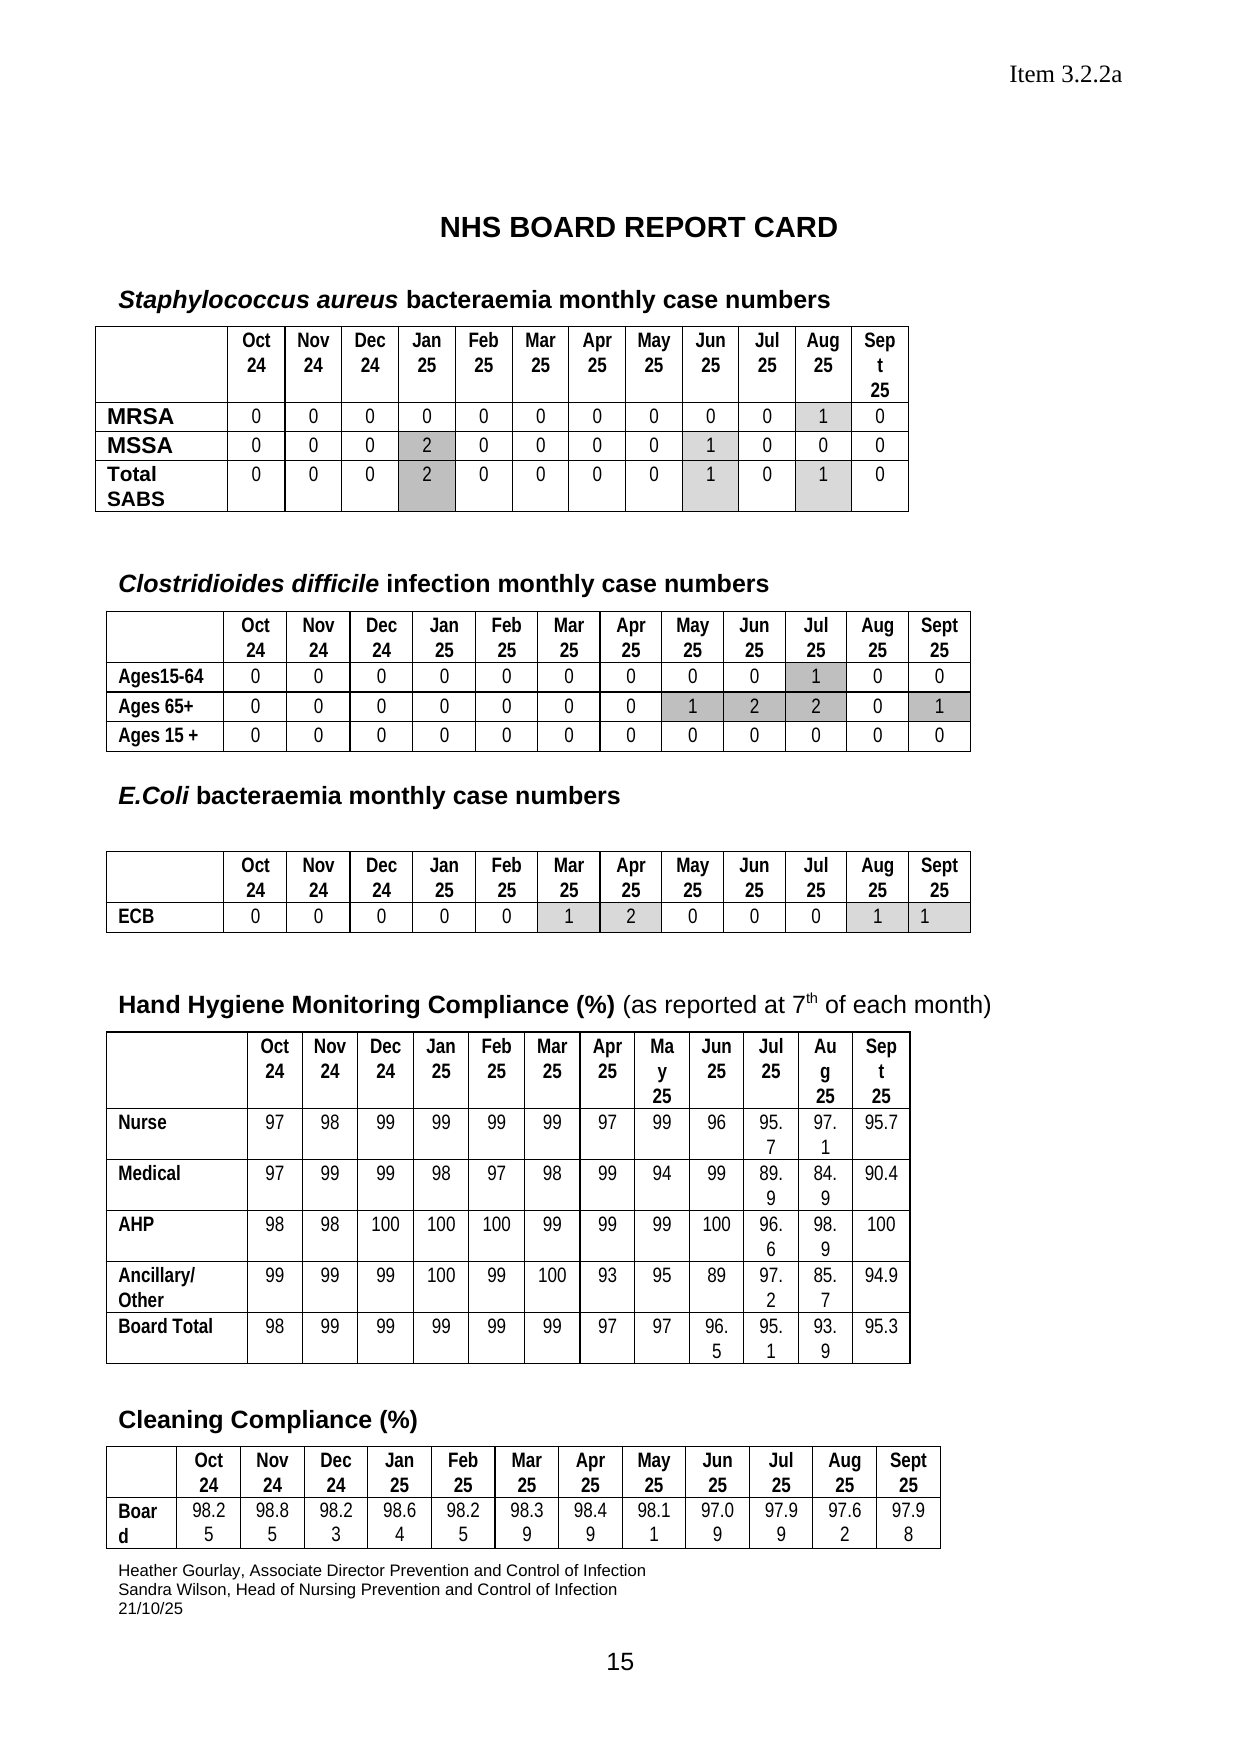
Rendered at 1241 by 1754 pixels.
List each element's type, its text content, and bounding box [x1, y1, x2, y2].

table_header Feb 25 [476, 612, 537, 662]
table_header Jul 25 [739, 327, 795, 402]
table_cell 98 [248, 1313, 302, 1363]
table_cell 0 [351, 693, 412, 721]
table_cell 0 [852, 432, 908, 460]
table_header Apr 25 [601, 852, 661, 902]
table_cell 0 [683, 403, 738, 431]
table_header Nov 24 [303, 1033, 357, 1107]
table_header Mar 25 [513, 327, 568, 402]
table_cell 99 [635, 1211, 689, 1261]
table_header May 25 [635, 1033, 689, 1107]
table_cell 93.9 [799, 1313, 852, 1363]
table_cell 0 [286, 403, 341, 431]
table_cell 0 [538, 663, 599, 691]
table_cell 0 [786, 722, 846, 751]
table_cell 98.25 [177, 1498, 240, 1548]
table_cell 0 [739, 432, 795, 460]
table_cell 0 [224, 693, 286, 721]
table_cell 94 [635, 1160, 689, 1209]
table_cell 99 [248, 1262, 302, 1312]
table_header Oct 24 [228, 327, 284, 402]
table_cell 0 [399, 403, 455, 431]
table_header Apr 25 [559, 1447, 622, 1497]
text NHS BOARD REPORT CARD [156, 210, 1122, 244]
table_cell 1 [909, 903, 970, 932]
table_header Dec 24 [342, 327, 398, 402]
table_cell 98.25 [432, 1498, 494, 1548]
table_cell 0 [228, 403, 284, 431]
table_cell 97.99 [750, 1498, 812, 1548]
table_cell 97.1 [799, 1109, 852, 1158]
table_cell 0 [286, 432, 341, 460]
table_header Oct 24 [224, 852, 286, 902]
table_cell 99 [414, 1313, 468, 1363]
table_cell 2 [786, 693, 846, 721]
table_header Feb 25 [432, 1447, 494, 1497]
table_cell 96 [690, 1109, 743, 1158]
table_cell 97.09 [686, 1498, 749, 1548]
table_cell 100 [469, 1211, 524, 1261]
table_cell 0 [909, 722, 970, 751]
table_cell 97.62 [813, 1498, 876, 1548]
table_header [107, 852, 223, 902]
table_cell 0 [796, 432, 851, 460]
table_cell AHP [107, 1211, 247, 1261]
table_cell 0 [852, 461, 908, 511]
table_cell 0 [739, 461, 795, 511]
table_cell 0 [724, 663, 785, 691]
table_header Jan 25 [399, 327, 455, 402]
table_header Mar 25 [525, 1033, 579, 1107]
table_header Dec 24 [351, 612, 412, 662]
text Staphylococcus aureus bacteraemia monthly case numbers [118, 285, 1122, 314]
table_cell 0 [626, 461, 682, 511]
table_cell 99 [303, 1313, 357, 1363]
table_cell 99 [414, 1109, 468, 1158]
table_cell 99 [525, 1313, 579, 1363]
table_header Nov 24 [286, 327, 341, 402]
table_cell 98.64 [368, 1498, 431, 1548]
table_header Aug 25 [847, 852, 908, 902]
table_cell 0 [538, 722, 599, 751]
table_header Sept 25 [909, 612, 970, 662]
table_cell 0 [626, 403, 682, 431]
table_cell 0 [513, 432, 568, 460]
table_cell 99 [635, 1109, 689, 1158]
table_cell 0 [569, 432, 625, 460]
table_cell 0 [342, 403, 398, 431]
table_header [96, 327, 227, 402]
table_header Aug 25 [799, 1033, 852, 1107]
table_header Oct 24 [224, 612, 286, 662]
table_cell 0 [569, 461, 625, 511]
table_cell 0 [342, 461, 398, 511]
table_cell 97.98 [877, 1498, 940, 1548]
table_header Jan 25 [414, 1033, 468, 1107]
table_cell 100 [414, 1262, 468, 1312]
table_cell 0 [476, 693, 537, 721]
table_cell 97 [248, 1109, 302, 1158]
table_cell 1 [683, 432, 738, 460]
table_header Sept 25 [877, 1447, 940, 1497]
table_cell 99 [581, 1160, 634, 1209]
table_cell 0 [228, 461, 284, 511]
table_cell Ages 15 + [107, 722, 223, 751]
table_cell 0 [228, 432, 284, 460]
table_cell 0 [456, 461, 512, 511]
table_cell 96.5 [690, 1313, 743, 1363]
table_header Nov 24 [287, 612, 349, 662]
table_header Sept 25 [852, 327, 908, 402]
table_cell 0 [513, 403, 568, 431]
table_cell 98.85 [241, 1498, 304, 1548]
table_cell 0 [476, 903, 537, 932]
table_cell 0 [538, 693, 599, 721]
table_cell 99 [581, 1211, 634, 1261]
table_header Nov 24 [287, 852, 349, 902]
table_header Aug 25 [813, 1447, 876, 1497]
table_header Aug 25 [796, 327, 851, 402]
table_cell MSSA [96, 432, 227, 460]
table_cell Total SABS [96, 461, 227, 511]
table_header Jul 25 [786, 612, 846, 662]
table_cell 98.39 [496, 1498, 558, 1548]
table_cell 1 [909, 693, 970, 721]
table_cell 99 [358, 1109, 413, 1158]
table_cell 99 [469, 1109, 524, 1158]
table_cell 0 [847, 722, 908, 751]
table_header Aug 25 [847, 612, 908, 662]
table_cell 98 [525, 1160, 579, 1209]
table_cell 95.1 [744, 1313, 798, 1363]
table_cell 0 [601, 663, 661, 691]
table_cell 99 [525, 1211, 579, 1261]
table_cell 95.7 [853, 1109, 909, 1158]
table_cell 1 [847, 903, 908, 932]
table_cell 0 [724, 722, 785, 751]
table_header May 25 [662, 852, 723, 902]
table_cell 95.7 [744, 1109, 798, 1158]
table_cell 0 [413, 663, 475, 691]
table_cell 97 [469, 1160, 524, 1209]
table_cell 0 [456, 403, 512, 431]
table_cell 98.9 [799, 1211, 852, 1261]
table_header Sept 25 [853, 1033, 909, 1107]
table_cell 0 [739, 403, 795, 431]
table_cell 97 [248, 1160, 302, 1209]
table_cell Medical [107, 1160, 247, 1209]
table_cell 97 [581, 1109, 634, 1158]
table_header Jun 25 [724, 852, 785, 902]
table_cell 99 [525, 1109, 579, 1158]
table_cell 0 [847, 663, 908, 691]
table_cell 95.3 [853, 1313, 909, 1363]
table_cell 0 [476, 722, 537, 751]
table_header Apr 25 [601, 612, 661, 662]
table_cell 100 [853, 1211, 909, 1261]
table_cell 0 [224, 663, 286, 691]
table_cell 89 [690, 1262, 743, 1312]
table_cell 98.11 [623, 1498, 685, 1548]
table_cell Board Total [107, 1498, 176, 1548]
table_cell 99 [303, 1160, 357, 1209]
table_cell 100 [414, 1211, 468, 1261]
table_cell 99 [358, 1313, 413, 1363]
table_cell 1 [538, 903, 599, 932]
table_cell 98.23 [305, 1498, 367, 1548]
table_header Feb 25 [469, 1033, 524, 1107]
table_cell 99 [469, 1262, 524, 1312]
table_cell 0 [287, 693, 349, 721]
table_cell 1 [796, 403, 851, 431]
table_cell Nurse [107, 1109, 247, 1158]
table_cell ECB [107, 903, 223, 932]
table_cell 0 [476, 663, 537, 691]
table_cell 97 [635, 1313, 689, 1363]
table_cell 99 [303, 1262, 357, 1312]
table_cell Ages15-64 [107, 663, 223, 691]
table_header Jul 25 [744, 1033, 798, 1107]
table_header Jul 25 [786, 852, 846, 902]
table_cell Board Total [107, 1313, 247, 1363]
table_cell 97.2 [744, 1262, 798, 1312]
table_cell 0 [786, 903, 846, 932]
table_cell 2 [399, 432, 455, 460]
table_header Sept 25 [909, 852, 970, 902]
table_cell 0 [456, 432, 512, 460]
table_cell 0 [662, 903, 723, 932]
table_header Jun 25 [690, 1033, 743, 1107]
table_cell 2 [724, 693, 785, 721]
table_cell 0 [413, 903, 475, 932]
table_cell 0 [601, 722, 661, 751]
table_cell 99 [358, 1262, 413, 1312]
table_cell 1 [662, 693, 723, 721]
table_header Dec 24 [351, 852, 412, 902]
table_cell 96.6 [744, 1211, 798, 1261]
table_cell 0 [852, 403, 908, 431]
table_cell 0 [286, 461, 341, 511]
table_cell 99 [358, 1160, 413, 1209]
table_header Feb 25 [476, 852, 537, 902]
table_cell 0 [351, 903, 412, 932]
text Clostridioides difficile infection monthly case numbers [118, 569, 1122, 598]
table_cell 85.7 [799, 1262, 852, 1312]
table_cell MRSA [96, 403, 227, 431]
table_cell 0 [342, 432, 398, 460]
table_cell 100 [358, 1211, 413, 1261]
table_cell 2 [601, 903, 661, 932]
table_header Nov 24 [241, 1447, 304, 1497]
table_header Jul 25 [750, 1447, 812, 1497]
table_header Mar 25 [538, 612, 599, 662]
table_header Dec 24 [358, 1033, 413, 1107]
text E.Coli bacteraemia monthly case numbers [118, 781, 1122, 809]
table_cell 98 [303, 1109, 357, 1158]
table_cell 0 [847, 693, 908, 721]
table_cell 0 [224, 722, 286, 751]
table_cell 0 [413, 693, 475, 721]
table_header Jun 25 [724, 612, 785, 662]
table_cell 94.9 [853, 1262, 909, 1312]
table_cell 1 [683, 461, 738, 511]
table_cell 1 [796, 461, 851, 511]
table_header Oct 24 [248, 1033, 302, 1107]
table_cell 84.9 [799, 1160, 852, 1209]
table_cell 0 [513, 461, 568, 511]
table_cell 0 [287, 903, 349, 932]
table_cell 93 [581, 1262, 634, 1312]
table_cell 90.4 [853, 1160, 909, 1209]
table_cell 0 [626, 432, 682, 460]
table_cell 0 [351, 663, 412, 691]
table_cell 97 [581, 1313, 634, 1363]
table_cell 0 [351, 722, 412, 751]
table_header [107, 612, 223, 662]
table_cell 98.49 [559, 1498, 622, 1548]
table_header Mar 25 [496, 1447, 558, 1497]
table_header [107, 1447, 176, 1497]
table_header May 25 [626, 327, 682, 402]
table_header Jan 25 [368, 1447, 431, 1497]
table_header Oct 24 [177, 1447, 240, 1497]
table_header May 25 [623, 1447, 685, 1497]
table_header May 25 [662, 612, 723, 662]
table_cell 89.9 [744, 1160, 798, 1209]
table_cell 0 [662, 722, 723, 751]
text Cleaning Compliance (%) [118, 1405, 1122, 1434]
table_cell 0 [224, 903, 286, 932]
table_cell 0 [413, 722, 475, 751]
table_cell 0 [724, 903, 785, 932]
table_header Dec 24 [305, 1447, 367, 1497]
table_cell 0 [287, 663, 349, 691]
table_cell 0 [909, 663, 970, 691]
table_cell 100 [690, 1211, 743, 1261]
table_cell 95 [635, 1262, 689, 1312]
table_cell 0 [662, 663, 723, 691]
table_header Feb 25 [456, 327, 512, 402]
table_header Jan 25 [413, 612, 475, 662]
table_cell 98 [414, 1160, 468, 1209]
table_cell 1 [786, 663, 846, 691]
table_header Mar 25 [538, 852, 599, 902]
table_header Jun 25 [686, 1447, 749, 1497]
table_header Jun 25 [683, 327, 738, 402]
table_cell 2 [399, 461, 455, 511]
table_header Jan 25 [413, 852, 475, 902]
table_cell Ancillary/Other [107, 1262, 247, 1312]
table_cell 98 [303, 1211, 357, 1261]
table_cell 0 [601, 693, 661, 721]
table_header [107, 1033, 247, 1107]
table_cell 0 [569, 403, 625, 431]
table_cell 0 [287, 722, 349, 751]
table_cell 98 [248, 1211, 302, 1261]
table_cell 100 [525, 1262, 579, 1312]
table_cell Ages 65+ [107, 693, 223, 721]
text Hand Hygiene Monitoring Compliance (%) (as reported at 7th of each month) [118, 990, 1122, 1019]
table_cell 99 [469, 1313, 524, 1363]
table_header Apr 25 [581, 1033, 634, 1107]
table_header Apr 25 [569, 327, 625, 402]
table_cell 99 [690, 1160, 743, 1209]
